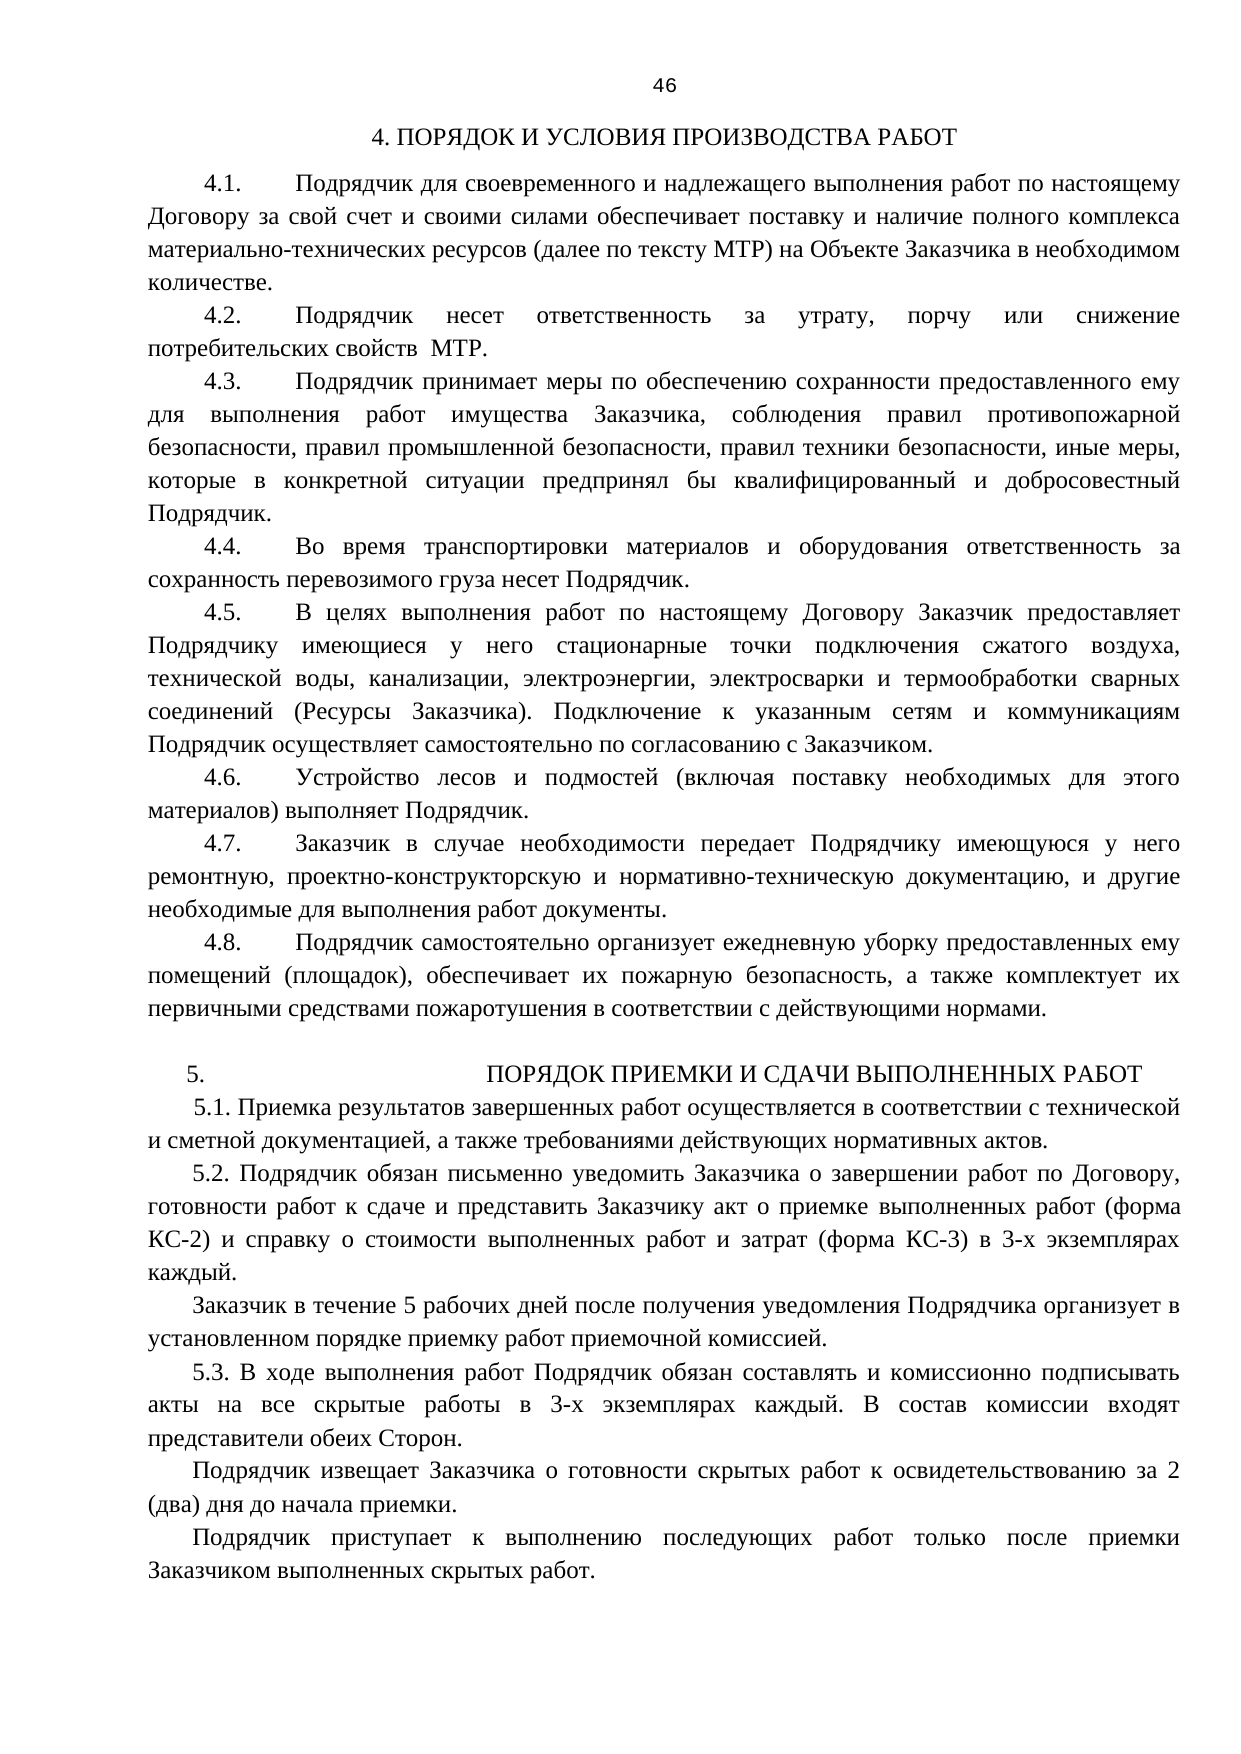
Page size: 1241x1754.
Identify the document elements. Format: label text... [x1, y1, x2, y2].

text 4.4. Во время транспортировки материалов и оборудования ответственность за сохранность перевозимого груза несет Подрядчик. [148, 531, 1181, 593]
text 4. ПОРЯДОК И УСЛОВИЯ ПРОИЗВОДСТВА РАБОТ [148, 122, 1181, 151]
text Подрядчик приступает к выполнению последующих работ только после приемки Заказчиком выполненных скрытых работ. [148, 1522, 1181, 1583]
text 4.2. Подрядчик несет ответственность за утрату, порчу или снижение потребительских свойств МТР. [148, 300, 1181, 362]
text 4.1. Подрядчик для своевременного и надлежащего выполнения работ по настоящему Договору за свой счет и своими силами обеспечивает поставку и наличие полного комплекса материально-технических ресурсов (далее по тексту МТР) на Объекте Заказчика в необходимом количестве. [148, 168, 1181, 296]
list ПОРЯДОК ПРИЕМКИ И СДАЧИ ВЫПОЛНЕННЫХ РАБОТ [148, 1059, 1181, 1088]
text 5.1. Приемка результатов завершенных работ осуществляется в соответствии с технической и сметной документацией, а также требованиями действующих нормативных актов. [148, 1092, 1181, 1154]
text 5.2. Подрядчик обязан письменно уведомить Заказчика о завершении работ по Договору, готовности работ к сдаче и представить Заказчику акт о приемке выполненных работ (форма КС-2) и справку о стоимости выполненных работ и затрат (форма КС-3) в 3-х экземплярах каждый. [148, 1158, 1181, 1286]
text 5.3. В ходе выполнения работ Подрядчик обязан составлять и комиссионно подписывать акты на все скрытые работы в 3-х экземплярах каждый. В состав комиссии входят представители обеих Сторон. [148, 1357, 1181, 1451]
text 4.6. Устройство лесов и подмостей (включая поставку необходимых для этого материалов) выполняет Подрядчик. [148, 762, 1181, 824]
text 4.5. В целях выполнения работ по настоящему Договору Заказчик предоставляет Подрядчику имеющиеся у него стационарные точки подключения сжатого воздуха, технической воды, канализации, электроэнергии, электросварки и термообработки сварных соединений (Ресурсы Заказчика). Подключение к указанным сетям и коммуникациям Подрядчик осуществляет самостоятельно по согласованию с Заказчиком. [148, 597, 1181, 758]
text 4.8. Подрядчик самостоятельно организует ежедневную уборку предоставленных ему помещений (площадок), обеспечивает их пожарную безопасность, а также комплектует их первичными средствами пожаротушения в соответствии с действующими нормами. [148, 927, 1181, 1022]
text 4.7. Заказчик в случае необходимости передает Подрядчику имеющуюся у него ремонтную, проектно-конструкторскую и нормативно-техническую документацию, и другие необходимые для выполнения работ документы. [148, 828, 1181, 923]
text Подрядчик извещает Заказчика о готовности скрытых работ к освидетельствованию за 2 (два) дня до начала приемки. [148, 1456, 1181, 1517]
text 4.3. Подрядчик принимает меры по обеспечению сохранности предоставленного ему для выполнения работ имущества Заказчика, соблюдения правил противопожарной безопасности, правил промышленной безопасности, правил техники безопасности, иные меры, которые в конкретной ситуации предпринял бы квалифицированный и добросовестный Подрядчик. [148, 366, 1181, 527]
text Заказчик в течение 5 рабочих дней после получения уведомления Подрядчика организует в установленном порядке приемку работ приемочной комиссией. [148, 1291, 1181, 1352]
